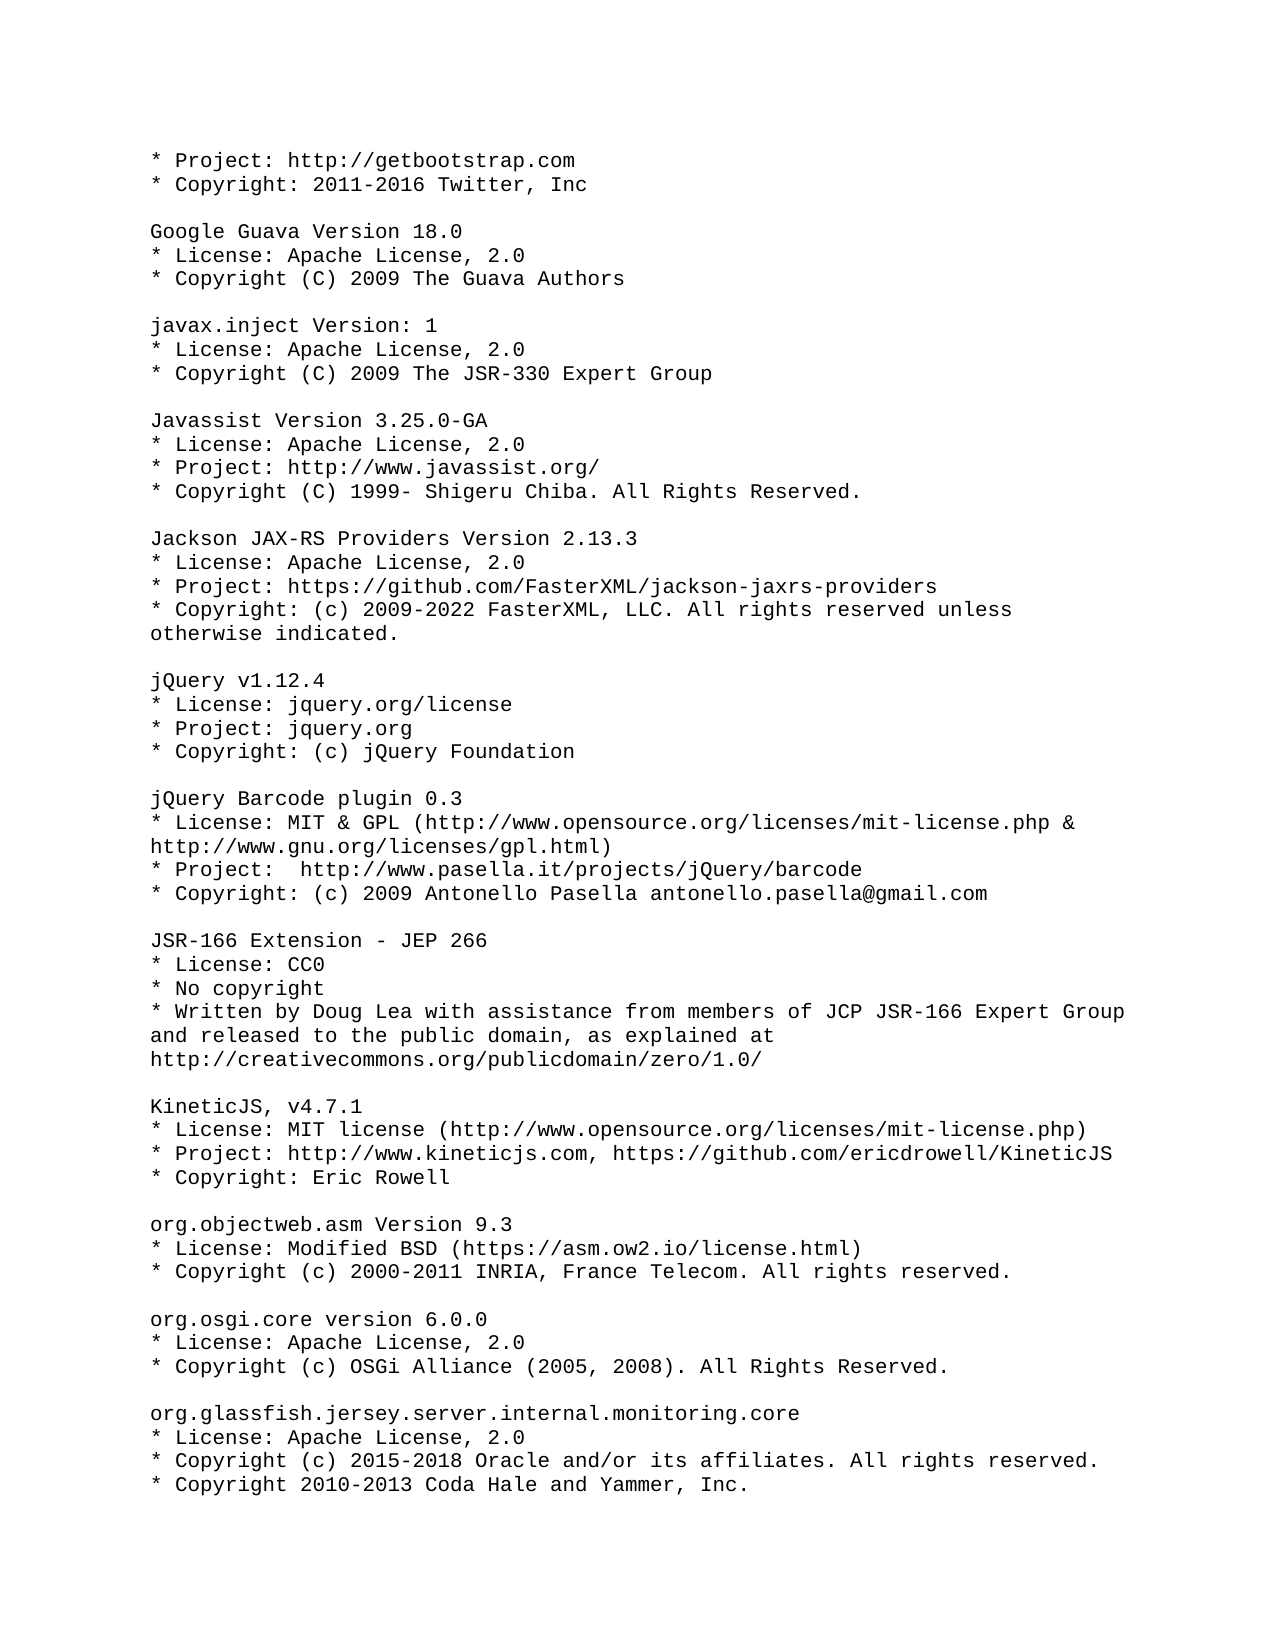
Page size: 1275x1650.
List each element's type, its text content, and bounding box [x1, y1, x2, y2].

text Javassist Version 3.25.0-GA [150, 410, 1125, 434]
text * Project: http://www.kineticjs.com, https://github.com/ericdrowell/KineticJS [150, 1143, 1125, 1167]
text * Copyright: (c) 2009 Antonello Pasella antonello.pasella@gmail.com [150, 883, 1125, 907]
text * License: Apache License, 2.0 [150, 244, 1125, 268]
text * License: Apache License, 2.0 [150, 1332, 1125, 1356]
text * License: Apache License, 2.0 [150, 434, 1125, 457]
text * Project: http://getbootstrap.com [150, 150, 1125, 174]
text * Project: http://www.javassist.org/ [150, 457, 1125, 481]
text * License: jquery.org/license [150, 694, 1125, 717]
text * Copyright (C) 2009 The JSR-330 Expert Group [150, 363, 1125, 386]
text * Copyright: Eric Rowell [150, 1167, 1125, 1190]
text javax.inject Version: 1 [150, 316, 1125, 339]
text * Copyright: 2011-2016 Twitter, Inc [150, 174, 1125, 197]
text org.glassfish.jersey.server.internal.monitoring.core [150, 1403, 1125, 1427]
text * Copyright (c) 2000-2011 INRIA, France Telecom. All rights reserved. [150, 1261, 1125, 1285]
text * Written by Doug Lea with assistance from members of JCP JSR-166 Expert Group and released to the public domain, as explained at http://creativecommons.org/publicdomain/zero/1.0/ [150, 1001, 1125, 1072]
text * License: MIT & GPL (http://www.opensource.org/licenses/mit-license.php & http://www.gnu.org/licenses/gpl.html) [150, 812, 1125, 859]
text * Project: https://github.com/FasterXML/jackson-jaxrs-providers [150, 576, 1125, 599]
text * No copyright [150, 978, 1125, 1001]
text org.objectweb.asm Version 9.3 [150, 1214, 1125, 1238]
text * License: Apache License, 2.0 [150, 1427, 1125, 1451]
text * Copyright: (c) 2009-2022 FasterXML, LLC. All rights reserved unless otherwise indicated. [150, 599, 1125, 647]
text * Project: http://www.pasella.it/projects/jQuery/barcode [150, 859, 1125, 883]
text * License: Apache License, 2.0 [150, 552, 1125, 576]
text * License: CC0 [150, 954, 1125, 978]
text JSR-166 Extension - JEP 266 [150, 930, 1125, 954]
text jQuery v1.12.4 [150, 670, 1125, 694]
text * Copyright (c) OSGi Alliance (2005, 2008). All Rights Reserved. [150, 1356, 1125, 1379]
text * License: Modified BSD (https://asm.ow2.io/license.html) [150, 1238, 1125, 1261]
text * License: Apache License, 2.0 [150, 339, 1125, 363]
text Jackson JAX-RS Providers Version 2.13.3 [150, 528, 1125, 552]
text * Copyright (c) 2015-2018 Oracle and/or its affiliates. All rights reserved. [150, 1451, 1125, 1474]
text * Copyright (C) 2009 The Guava Authors [150, 268, 1125, 292]
text * License: MIT license (http://www.opensource.org/licenses/mit-license.php) [150, 1119, 1125, 1143]
text KineticJS, v4.7.1 [150, 1096, 1125, 1119]
text Google Guava Version 18.0 [150, 221, 1125, 244]
text * Copyright 2010-2013 Coda Hale and Yammer, Inc. [150, 1474, 1125, 1498]
text * Copyright (C) 1999- Shigeru Chiba. All Rights Reserved. [150, 481, 1125, 505]
text jQuery Barcode plugin 0.3 [150, 788, 1125, 812]
text org.osgi.core version 6.0.0 [150, 1309, 1125, 1332]
text * Copyright: (c) jQuery Foundation [150, 741, 1125, 765]
text * Project: jquery.org [150, 717, 1125, 741]
